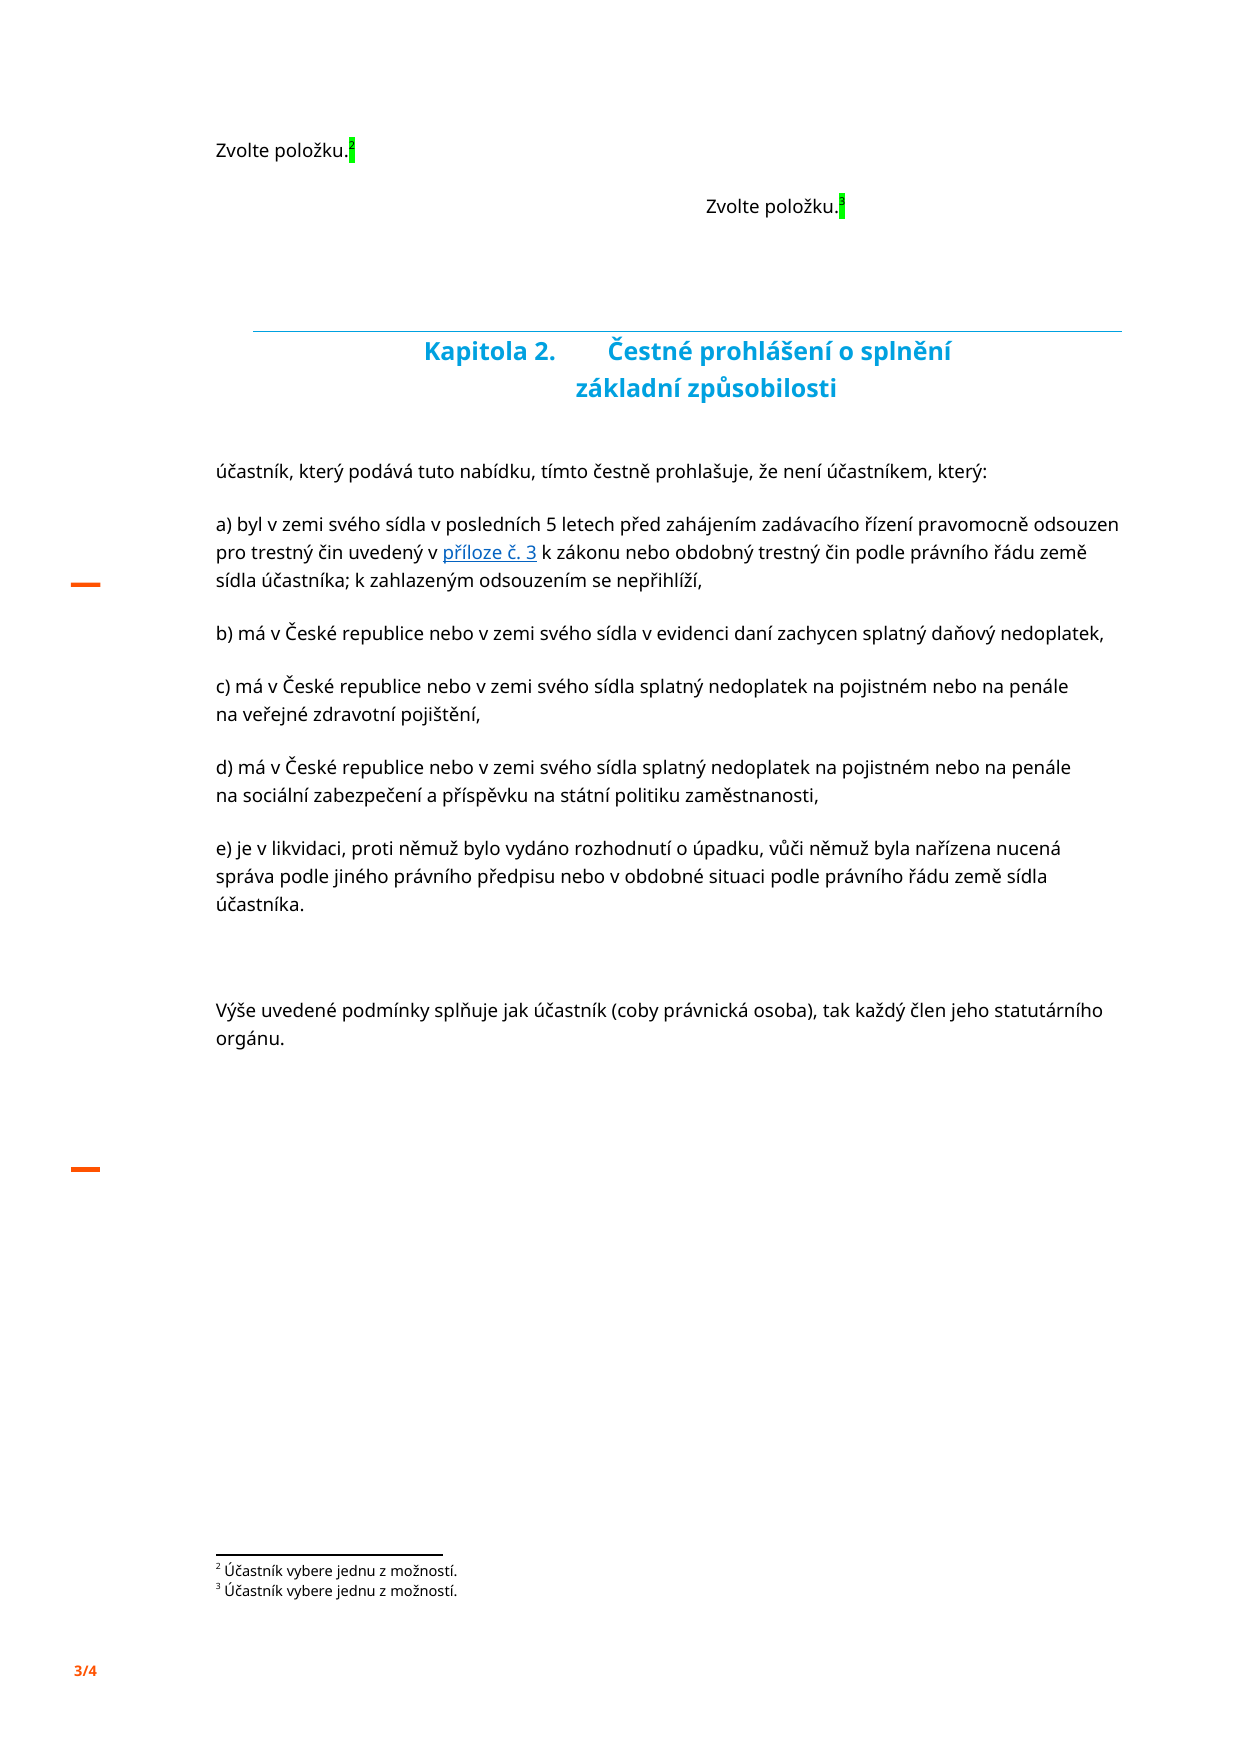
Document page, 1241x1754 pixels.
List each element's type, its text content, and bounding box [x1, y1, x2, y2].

text a) byl v zemi svého sídla v posledních 5 letech před zahájením zadávacího řízení pravomocně odsouzen pro trestný čin uvedený v příloze č. 3 k zákonu nebo obdobný trestný čin podle právního řádu země sídla účastníka; k zahlazeným odsouzením se nepřihlíží, [216, 511, 1122, 593]
text b) má v České republice nebo v zemi svého sídla v evidenci daní zachycen splatný daňový nedoplatek, [216, 620, 1122, 646]
text Výše uvedené podmínky splňuje jak účastník (coby právnická osoba), tak každý člen jeho statutárního orgánu. [216, 997, 1122, 1051]
subtitle Čestné prohlášení o splnění základní způsobilosti [253, 332, 1122, 405]
text e) je v likvidaci, proti němuž bylo vydáno rozhodnutí o úpadku, vůči němuž byla nařízena nucená správa podle jiného právního předpisu nebo v obdobné situaci podle právního řádu země sídla účastníka. [216, 835, 1122, 917]
text c) má v České republice nebo v zemi svého sídla splatný nedoplatek na pojistném nebo na penále na veřejné zdravotní pojištění, [216, 673, 1122, 727]
text d) má v České republice nebo v zemi svého sídla splatný nedoplatek na pojistném nebo na penále na sociální zabezpečení a příspěvku na státní politiku zaměstnanosti, [216, 754, 1122, 808]
text účastník, který podává tuto nabídku, tímto čestně prohlašuje, že není účastníkem, který: [216, 458, 1122, 484]
